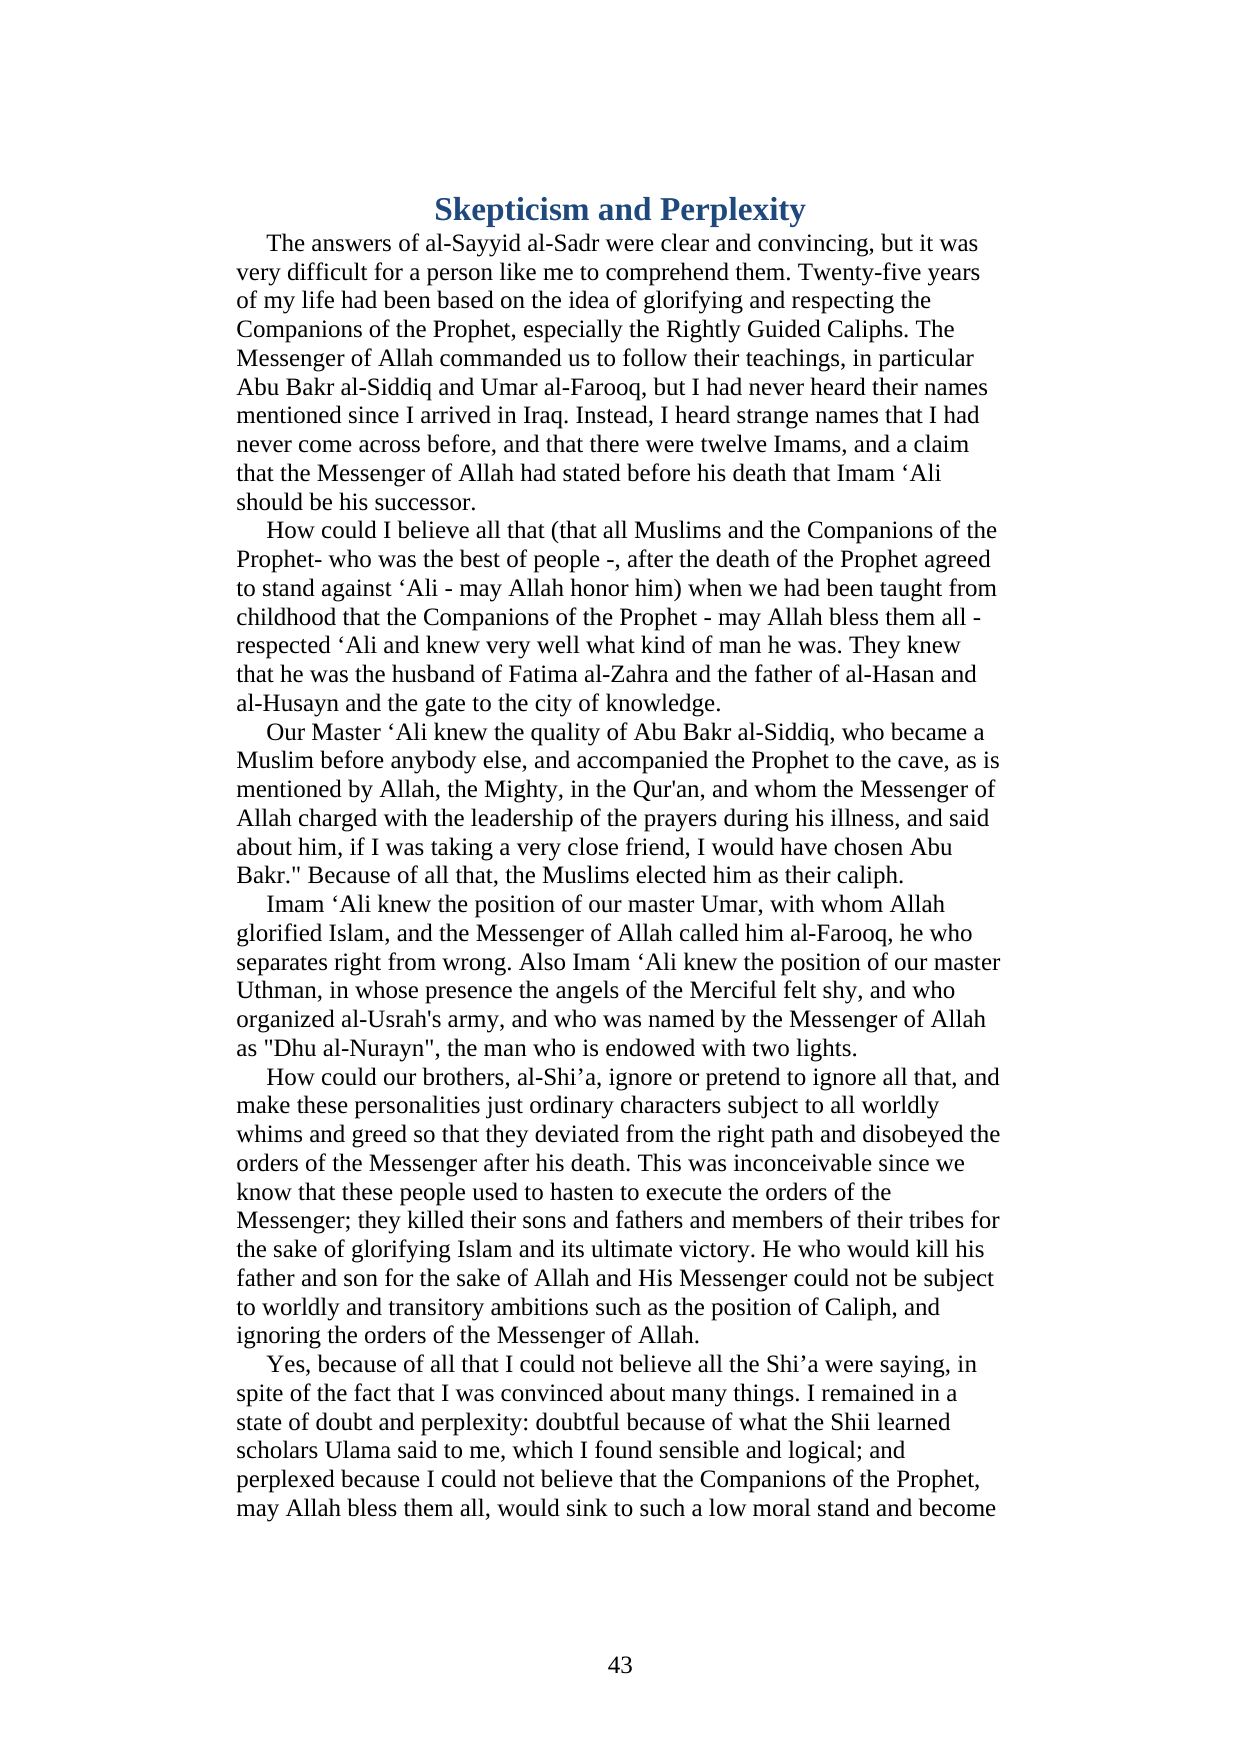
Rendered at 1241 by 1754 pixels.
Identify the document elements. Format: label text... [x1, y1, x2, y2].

text The answers of al-Sayyid al-Sadr were clear and convincing, but it was very difficult for a person like me to comprehend them. Twenty-five years of my life had been based on the idea of glorifying and respecting the Companions of the Prophet, especially the Rightly Guided Caliphs. The Messenger of Allah commanded us to follow their teachings, in particular Abu Bakr al-Siddiq and Umar al-Farooq, but I had never heard their names mentioned since I arrived in Iraq. Instead, I heard strange names that I had never come across before, and that there were twelve Imams, and a claim that the Messenger of Allah had stated before his death that Imam ‘Ali should be his successor. [236, 228, 1004, 516]
text How could our brothers, al-Shi’a, ignore or pretend to ignore all that, and make these personalities just ordinary characters subject to all worldly whims and greed so that they deviated from the right path and disobeyed the orders of the Messenger after his death. This was inconceivable since we know that these people used to hasten to execute the orders of the Messenger; they killed their sons and fathers and members of their tribes for the sake of glorifying Islam and its ultimate victory. He who would kill his father and son for the sake of Allah and His Messenger could not be subject to worldly and transitory ambitions such as the position of Caliph, and ignoring the orders of the Messenger of Allah. [236, 1062, 1004, 1349]
subtitle Skepticism and Perplexity [236, 190, 1004, 228]
text Our Master ‘Ali knew the quality of Abu Bakr al-Siddiq, who became a Muslim before anybody else, and accompanied the Prophet to the cave, as is mentioned by Allah, the Mighty, in the Qur'an, and whom the Messenger of Allah charged with the leadership of the prayers during his illness, and said about him, if I was taking a very close friend, I would have chosen Abu Bakr." Because of all that, the Muslims elected him as their caliph. [236, 717, 1004, 889]
text Imam ‘Ali knew the position of our master Umar, with whom Allah glorified Islam, and the Messenger of Allah called him al-Farooq, he who separates right from wrong. Also Imam ‘Ali knew the position of our master Uthman, in whose presence the angels of the Merciful felt shy, and who organized al-Usrah's army, and who was named by the Messenger of Allah as "Dhu al-Nurayn", the man who is endowed with two lights. [236, 889, 1004, 1062]
text How could I believe all that (that all Muslims and the Companions of the Prophet- who was the best of people -, after the death of the Prophet agreed to stand against ‘Ali - may Allah honor him) when we had been taught from childhood that the Companions of the Prophet - may Allah bless them all - respected ‘Ali and knew very well what kind of man he was. They knew that he was the husband of Fatima al-Zahra and the father of al-Hasan and al-Husayn and the gate to the city of knowledge. [236, 516, 1004, 717]
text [236, 1349, 1004, 1522]
